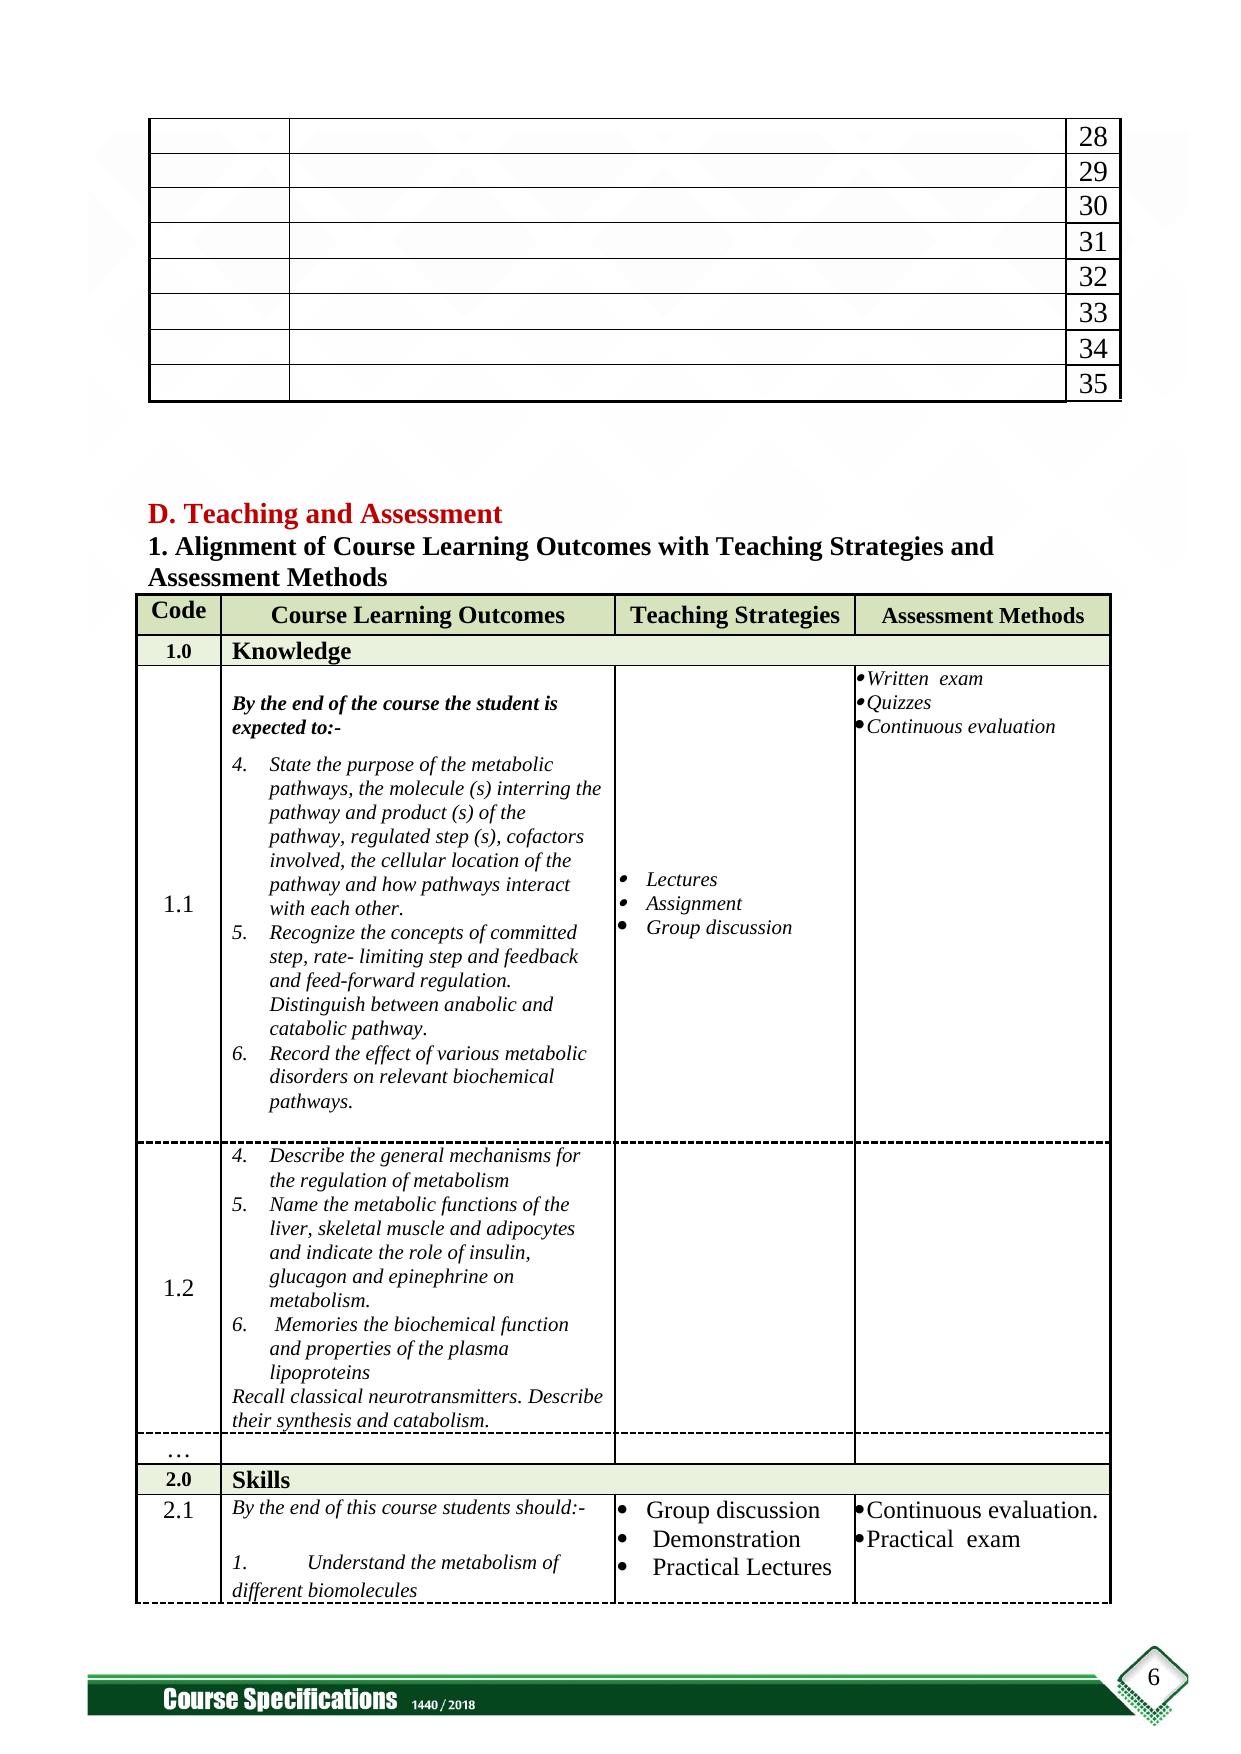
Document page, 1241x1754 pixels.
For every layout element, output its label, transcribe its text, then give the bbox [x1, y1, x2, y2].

table_cell [290, 259, 1065, 293]
table_cell [151, 119, 289, 153]
table_cell 33 [1067, 295, 1119, 329]
table_cell 2.0 [138, 1465, 220, 1494]
table_cell Lectures Assignment Group discussion [616, 666, 854, 1141]
table_cell [151, 330, 289, 364]
table_cell [290, 119, 1065, 153]
table_cell [290, 365, 1065, 400]
table_cell 1.1 [138, 666, 220, 1141]
table_header Assessment Methods [856, 596, 1109, 634]
table_cell 29 [1067, 154, 1119, 187]
table_cell [290, 154, 1065, 187]
table_cell [856, 1432, 1109, 1463]
subtitle D. Teaching and Assessment [148, 497, 1122, 530]
table_cell [151, 259, 289, 293]
table_cell [290, 294, 1065, 329]
table_cell 1.2 [138, 1141, 220, 1432]
table_cell Knowledge [222, 636, 1109, 665]
table_cell [290, 188, 1065, 222]
table_cell 30 [1067, 188, 1119, 222]
table_cell By the end of the course the student is expected to:- State the purpose of the metabolic pathways, the molecule (s) interring the pathway and product (s) of the pathway, regulated step (s), cofactors involved, the cellular location of the pathway and how pathways interact with each other. Recognize the concepts of committed step, rate- limiting step and feedback and feed-forward regulation. Distinguish between anabolic and catabolic pathway. Record the effect of various metabolic disorders on relevant biochemical pathways. [222, 666, 614, 1141]
table_cell 32 [1067, 260, 1119, 293]
picture [87, 131, 1189, 1726]
table_cell … [138, 1432, 220, 1463]
table_cell [151, 154, 289, 187]
table_cell [616, 1432, 854, 1463]
table_cell [290, 223, 1065, 257]
table_cell 31 [1067, 224, 1119, 257]
table_header Teaching Strategies [616, 596, 854, 634]
table_cell [616, 1141, 854, 1432]
table_cell [151, 188, 289, 222]
table_cell Continuous evaluation. Practical exam [856, 1495, 1109, 1602]
table_cell Describe the general mechanisms for the regulation of metabolism Name the metabolic functions of the liver, skeletal muscle and adipocytes and indicate the role of insulin, glucagon and epinephrine on metabolism. Memories the biochemical function and properties of the plasma lipoproteins Recall classical neurotransmitters. Describe their synthesis and catabolism. [222, 1141, 614, 1432]
table_cell [856, 1141, 1109, 1432]
table_cell [151, 365, 289, 400]
table_cell 2.1 [138, 1495, 220, 1602]
table_header Course Learning Outcomes [222, 596, 614, 634]
table_cell [151, 223, 289, 257]
table_cell 34 [1067, 331, 1119, 364]
table_cell [151, 294, 289, 329]
table_cell Skills [222, 1465, 1109, 1494]
table_cell 35 [1067, 366, 1121, 400]
table_cell Written exam Quizzes Continuous evaluation [856, 666, 1109, 1141]
table_cell [290, 330, 1065, 364]
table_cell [616, 1495, 854, 1602]
table_cell [222, 1432, 614, 1463]
table_header Code [138, 596, 220, 634]
subtitle 1. Alignment of Course Learning Outcomes with Teaching Strategies and Assessment Methods [148, 530, 1122, 592]
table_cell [222, 1495, 614, 1602]
table_cell 1.0 [138, 636, 220, 665]
table_cell 28 [1067, 119, 1119, 153]
